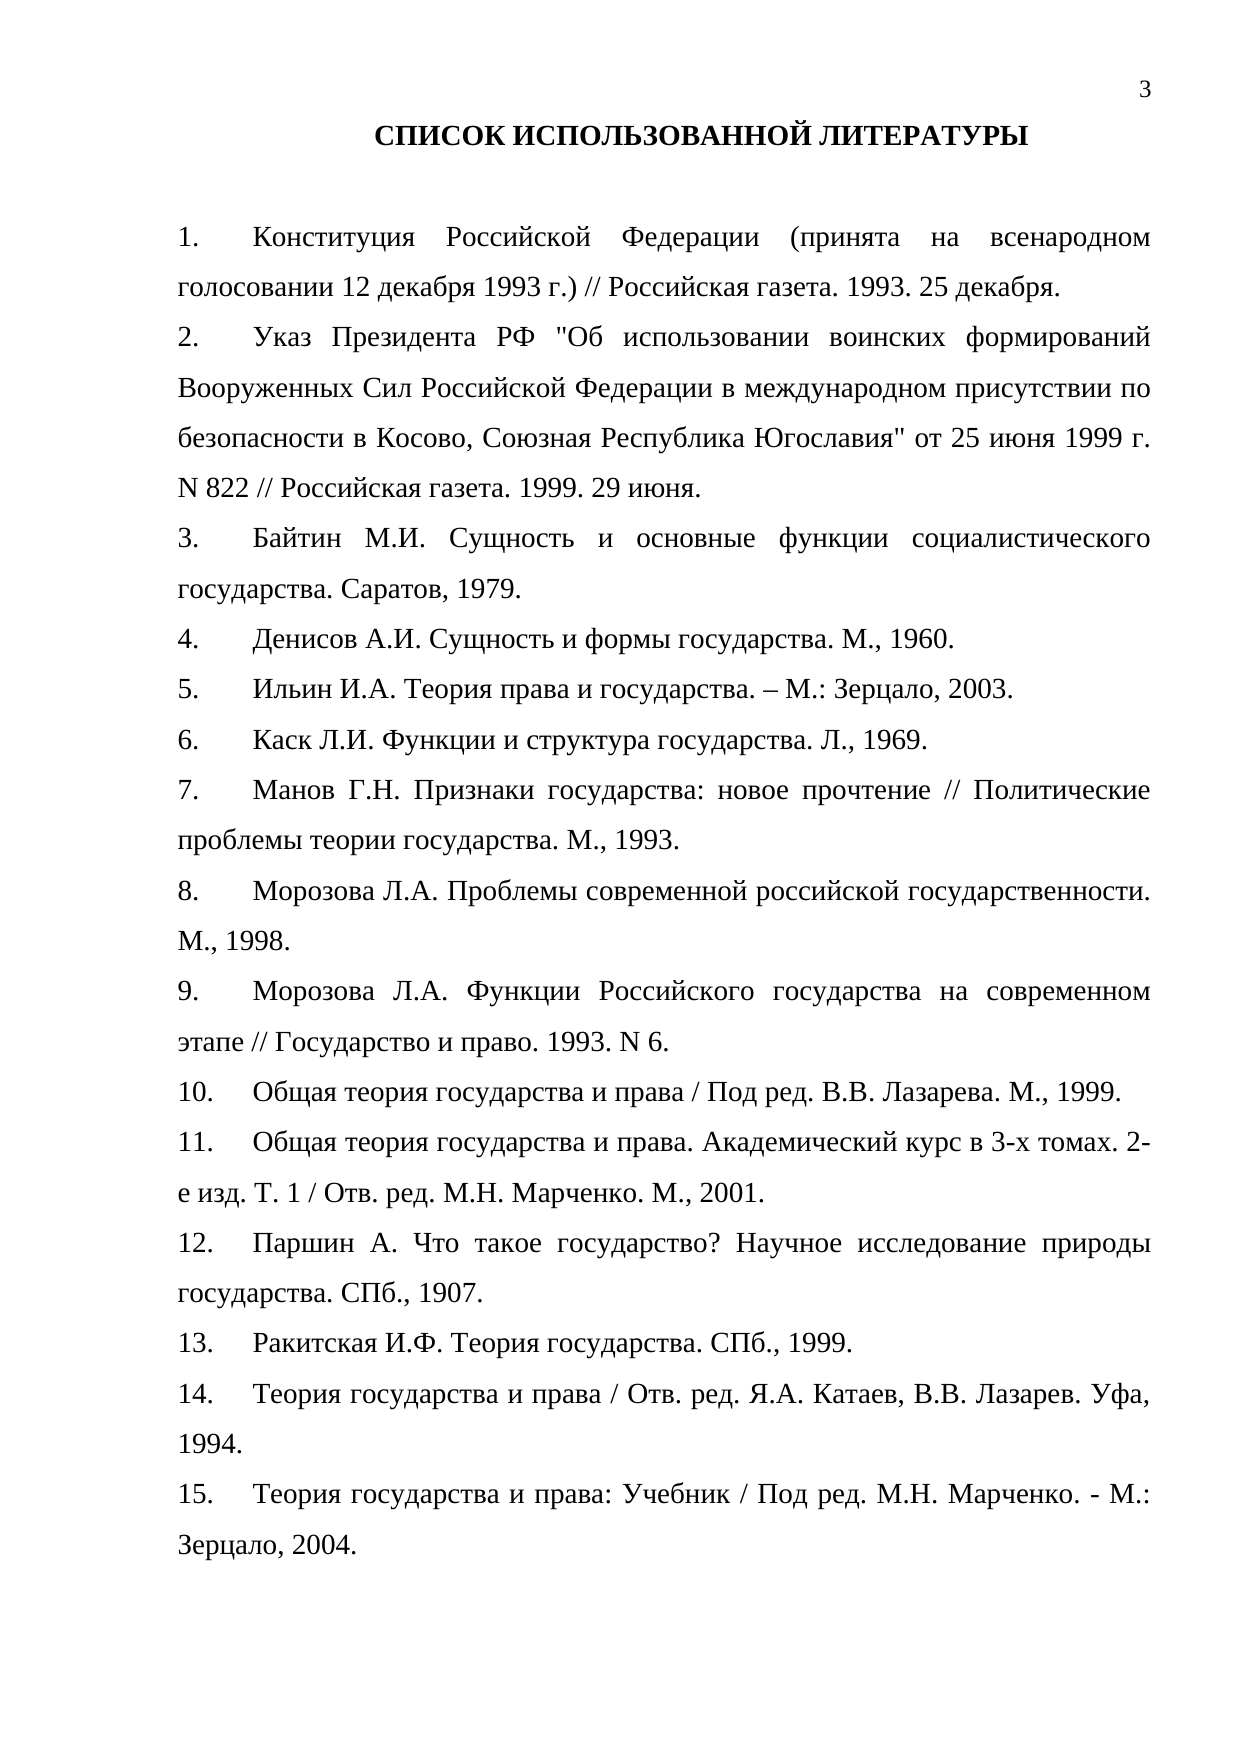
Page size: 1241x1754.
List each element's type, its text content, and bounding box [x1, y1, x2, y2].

list Указ Президента РФ "Об использовании воинских формирований Вооруженных Сил Российской Федерации в международном присутствии по безопасности в Косово, Союзная Республика Югославия" от 25 июня . N 822 // Российская газета. 1999. 29 июня. [177, 319, 1152, 504]
list Теория государства и права: Учебник / Под ред. М.Н. Марченко. - М.: Зерцало, 2004. [177, 1477, 1152, 1560]
list Общая теория государства и права / Под ред. В.В. Лазарева. М., 1999. [177, 1074, 1152, 1108]
list Ракитская И.Ф. Теория государства. СПб., 1999. [177, 1326, 1152, 1359]
list Теория государства и права / Отв. ред. Я.А. Катаев, В.В. Лазарев. Уфа, 1994. [177, 1376, 1152, 1460]
list Конституция Российской Федерации (принята на всенародном голосовании 12 декабря .) // Российская газета. 1993. 25 декабря. [177, 219, 1152, 303]
list Общая теория государства и права. Академический курс в 3-х томах. 2-е изд. Т. 1 / Отв. ред. М.Н. Марченко. М., 2001. [177, 1124, 1152, 1208]
list Денисов А.И. Сущность и формы государства. М., 1960. [177, 621, 1152, 655]
list Манов Г.Н. Признаки государства: новое прочтение // Политические проблемы теории государства. М., 1993. [177, 772, 1152, 856]
list Морозова Л.А. Проблемы современной российской государственности. М., 1998. [177, 873, 1152, 957]
list Морозова Л.А. Функции Российского государства на современном этапе // Государство и право. 1993. N 6. [177, 973, 1152, 1057]
list Каск Л.И. Функции и структура государства. Л., 1969. [177, 722, 1152, 755]
list Паршин А. Что такое государство? Научное исследование природы государства. СПб., 1907. [177, 1225, 1152, 1309]
list Ильин И.А. Теория права и государства. – М.: Зерцало, 2003. [177, 672, 1152, 705]
list Байтин М.И. Сущность и основные функции социалистического государства. Саратов, 1979. [177, 521, 1152, 604]
text СПИСОК ИСПОЛЬЗОВАННОЙ ЛИТЕРАТУРЫ [177, 118, 1152, 152]
